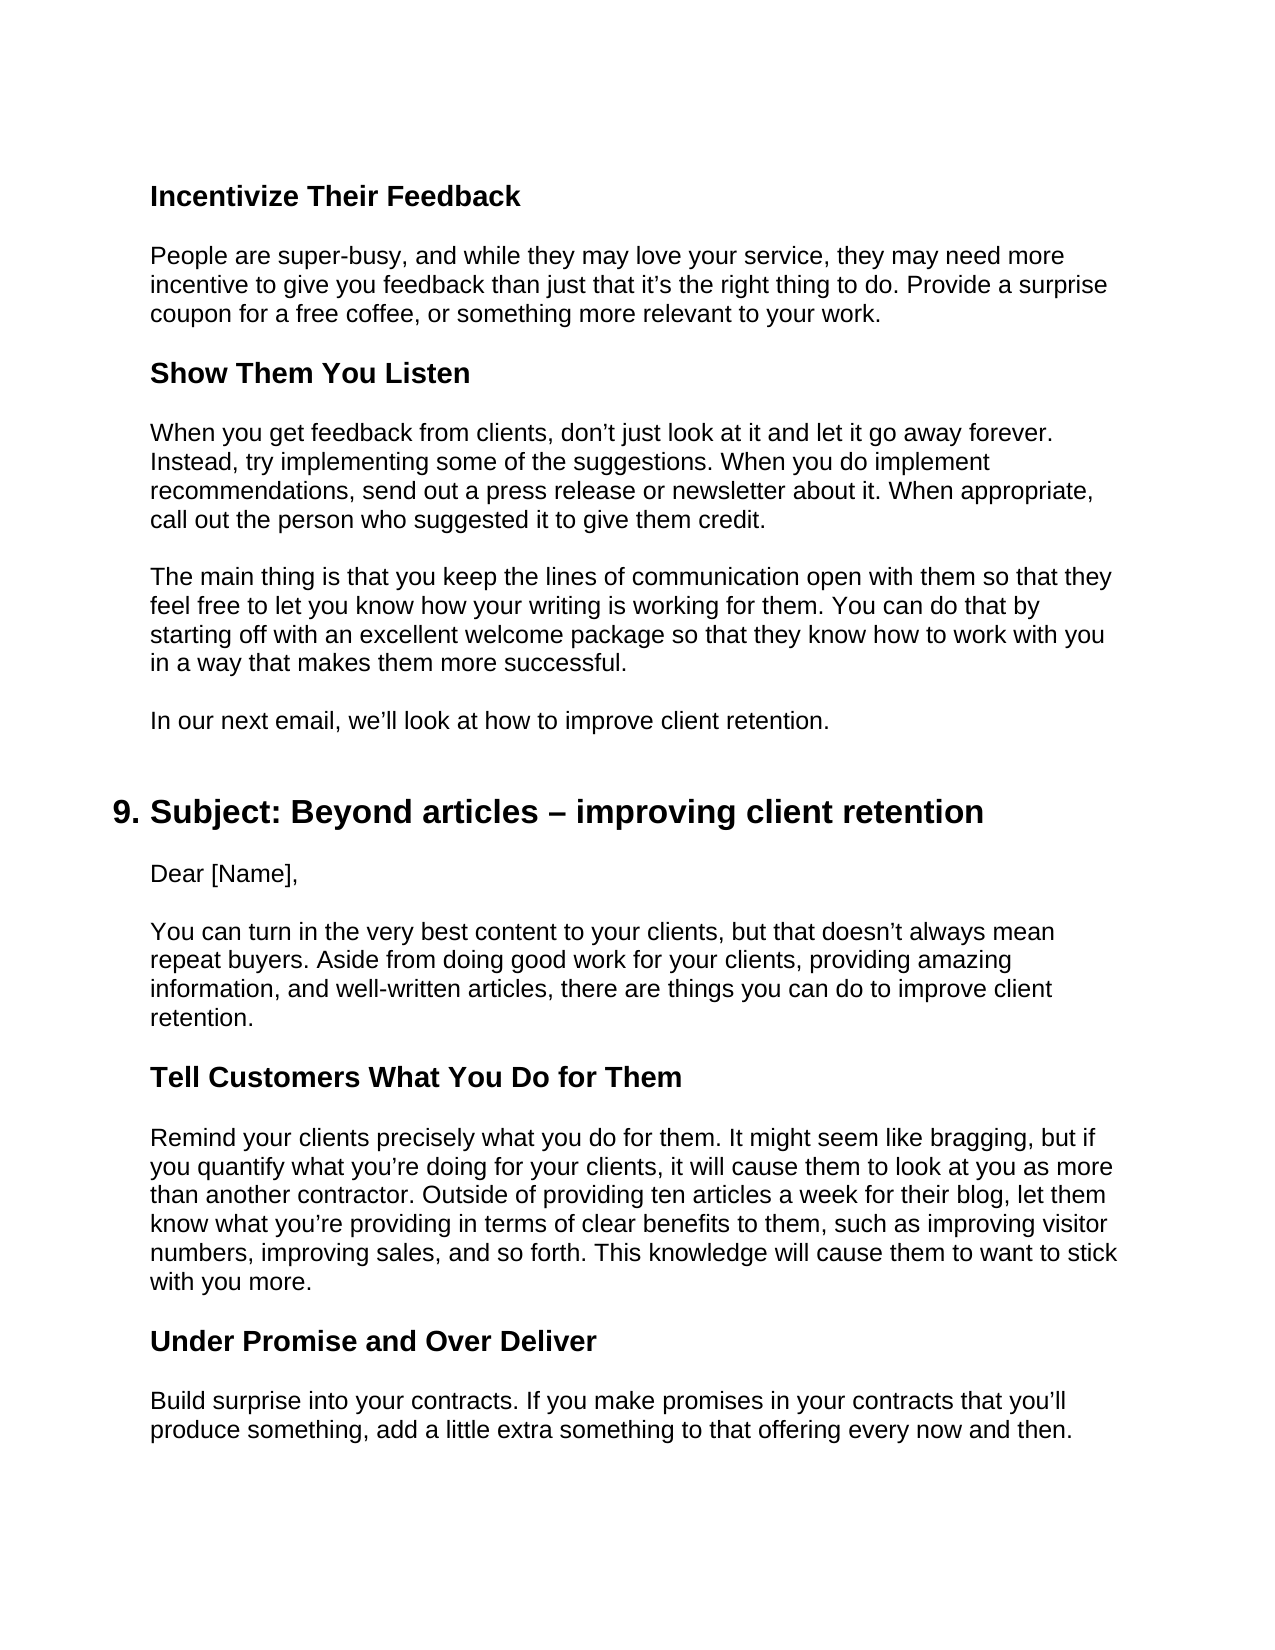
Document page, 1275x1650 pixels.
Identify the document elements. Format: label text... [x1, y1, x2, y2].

text Show Them You Listen [150, 356, 1125, 389]
text The main thing is that you keep the lines of communication open with them so that they feel free to let you know how your writing is working for them. You can do that by starting off with an excellent welcome package so that they know how to work with you in a way that makes them more successful. [150, 562, 1125, 677]
text People are super-busy, and while they may love your service, they may need more incentive to give you feedback than just that it’s the right thing to do. Provide a surprise coupon for a free coffee, or something more relevant to your work. [150, 241, 1125, 327]
text Under Promise and Over Deliver [150, 1324, 1125, 1358]
text You can turn in the very best content to your clients, but that doesn’t always mean repeat buyers. Aside from doing good work for your clients, providing amazing information, and well-written articles, there are things you can do to improve client retention. [150, 917, 1125, 1032]
text Tell Customers What You Do for Them [150, 1061, 1125, 1094]
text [150, 1386, 1125, 1444]
text Remind your clients precisely what you do for them. It might seem like bragging, but if you quantify what you’re doing for your clients, it will cause them to look at you as more than another contractor. Outside of providing ten articles a week for their blog, let them know what you’re providing in terms of clear benefits to them, such as improving visitor numbers, improving sales, and so forth. This knowledge will cause them to want to stick with you more. [150, 1123, 1125, 1295]
list Subject: Beyond articles – improving client retention [112, 792, 1125, 831]
text Dear [Name], [150, 859, 1125, 888]
text When you get feedback from clients, don’t just look at it and let it go away forever. Instead, try implementing some of the suggestions. When you do implement recommendations, send out a press release or newsletter about it. When appropriate, call out the person who suggested it to give them credit. [150, 418, 1125, 533]
text In our next email, we’ll look at how to improve client retention. [150, 706, 1125, 734]
text Incentivize Their Feedback [150, 179, 1125, 212]
